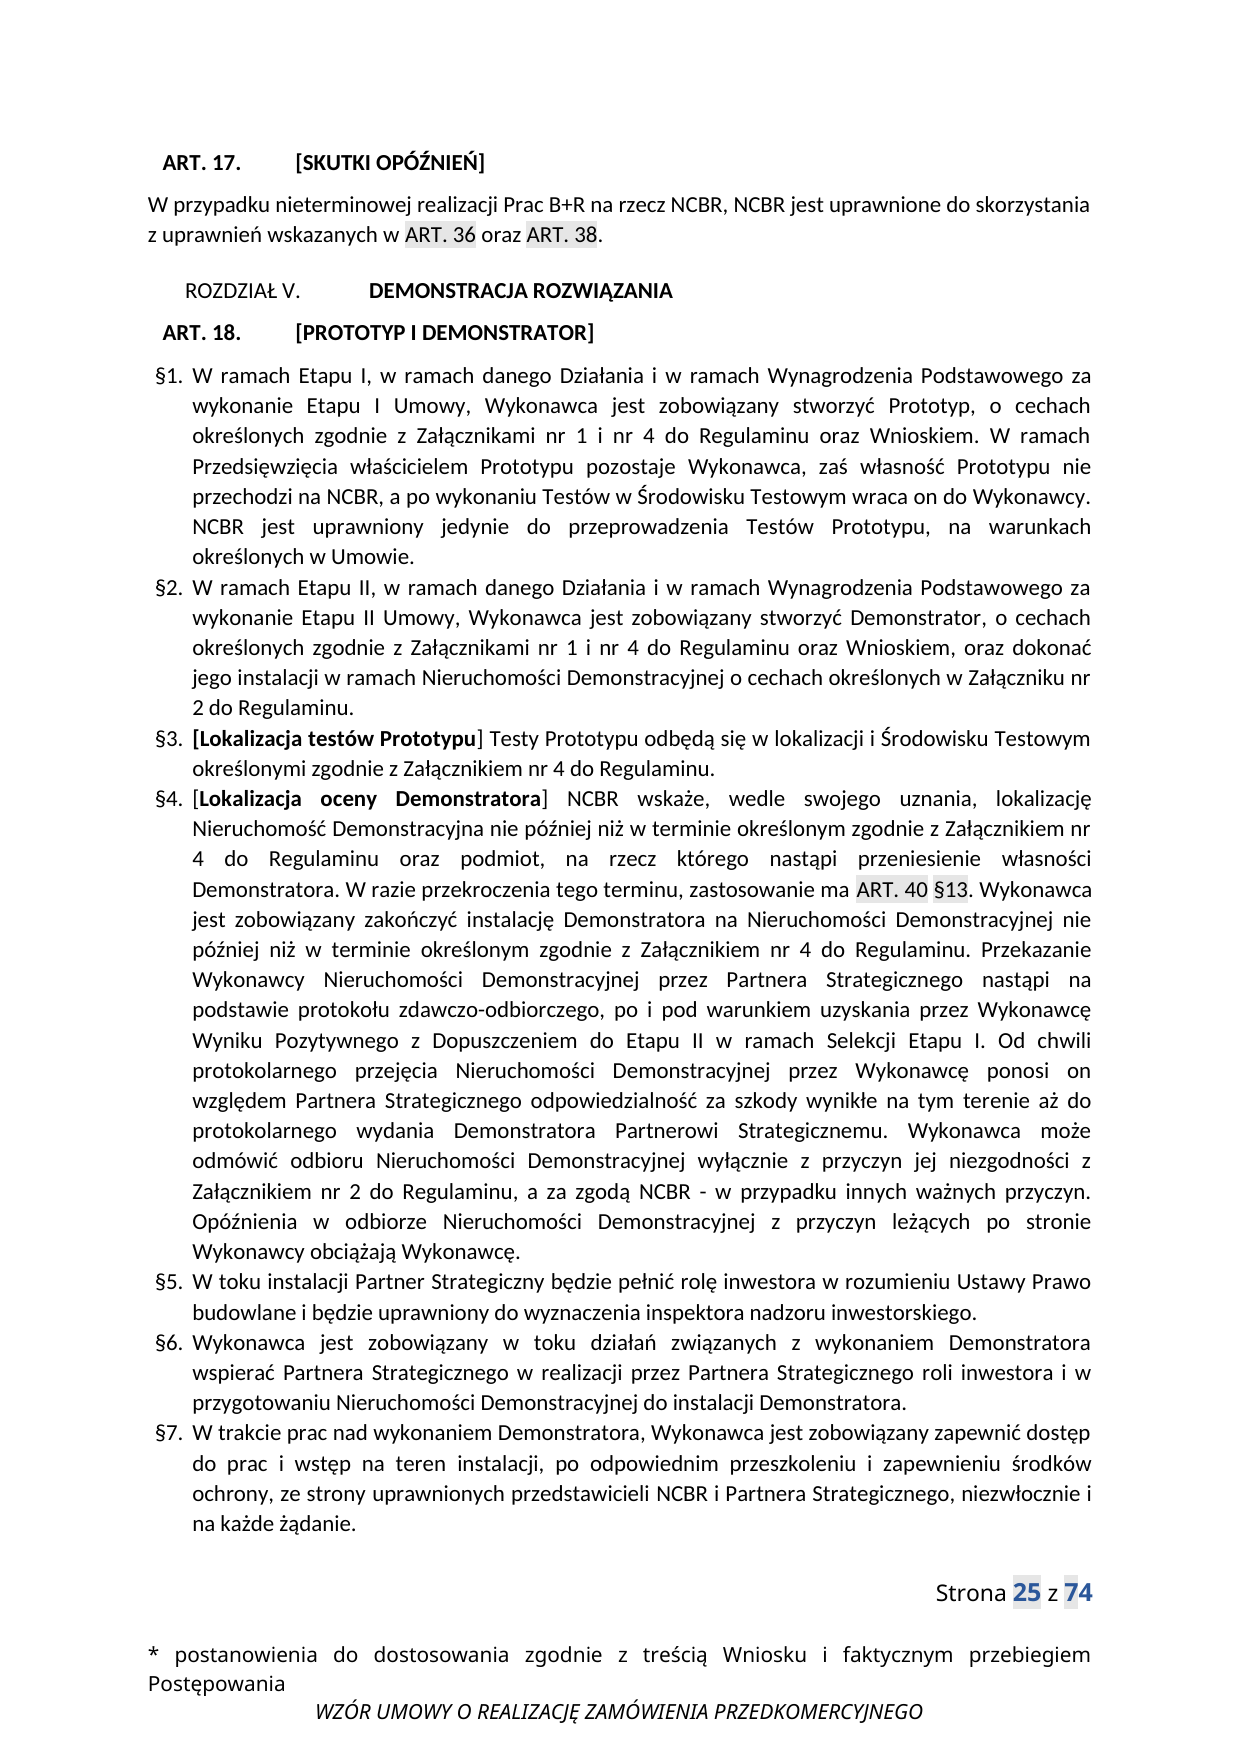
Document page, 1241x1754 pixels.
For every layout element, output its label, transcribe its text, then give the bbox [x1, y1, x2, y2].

text W przypadku nieterminowej realizacji Prac B+R na rzecz NCBR, NCBR jest uprawnione do skorzystania z uprawnień wskazanych w ART. 36 oraz ART. 38. [148, 190, 1093, 248]
list Wykonawca jest zobowiązany w toku działań związanych z wykonaniem Demonstratora wspierać Partnera Strategicznego w realizacji przez Partnera Strategicznego roli inwestora i w przygotowaniu Nieruchomości Demonstracyjnej do instalacji Demonstratora. [154, 1328, 1093, 1416]
list W ramach Etapu I, w ramach danego Działania i w ramach Wynagrodzenia Podstawowego za wykonanie Etapu I Umowy, Wykonawca jest zobowiązany stworzyć Prototyp, o cechach określonych zgodnie z Załącznikami nr 1 i nr 4 do Regulaminu oraz Wnioskiem. W ramach Przedsięwzięcia właścicielem Prototypu pozostaje Wykonawca, zaś własność Prototypu nie przechodzi na NCBR, a po wykonaniu Testów w Środowisku Testowym wraca on do Wykonawcy. NCBR jest uprawniony jedynie do przeprowadzenia Testów Prototypu, na warunkach określonych w Umowie. [154, 361, 1093, 570]
list W ramach Etapu II, w ramach danego Działania i w ramach Wynagrodzenia Podstawowego za wykonanie Etapu II Umowy, Wykonawca jest zobowiązany stworzyć Demonstrator, o cechach określonych zgodnie z Załącznikami nr 1 i nr 4 do Regulaminu oraz Wnioskiem, oraz dokonać jego instalacji w ramach Nieruchomości Demonstracyjnej o cechach określonych w Załączniku nr 2 do Regulaminu. [154, 573, 1093, 721]
subtitle [PROTOTYP I DEMONSTRATOR] [148, 318, 1093, 346]
list [Lokalizacja testów Prototypu] Testy Prototypu odbędą się w lokalizacji i Środowisku Testowym określonymi zgodnie z Załącznikiem nr 4 do Regulaminu. [154, 724, 1093, 782]
list W trakcie prac nad wykonaniem Demonstratora, Wykonawca jest zobowiązany zapewnić dostęp do prac i wstęp na teren instalacji, po odpowiednim przeszkoleniu i zapewnieniu środków ochrony, ze strony uprawnionych przedstawicieli NCBR i Partnera Strategicznego, niezwłocznie i na każde żądanie. [154, 1418, 1093, 1537]
subtitle [SKUTKI OPÓŹNIEŃ] [148, 148, 1093, 176]
list W toku instalacji Partner Strategiczny będzie pełnić rolę inwestora w rozumieniu Ustawy Prawo budowlane i będzie uprawniony do wyznaczenia inspektora nadzoru inwestorskiego. [154, 1267, 1093, 1326]
list [Lokalizacja oceny Demonstratora] NCBR wskaże, wedle swojego uznania, lokalizację Nieruchomość Demonstracyjna nie później niż w terminie określonym zgodnie z Załącznikiem nr 4 do Regulaminu oraz podmiot, na rzecz którego nastąpi przeniesienie własności Demonstratora. W razie przekroczenia tego terminu, zastosowanie ma ART. 40 §13. Wykonawca jest zobowiązany zakończyć instalację Demonstratora na Nieruchomości Demonstracyjnej nie później niż w terminie określonym zgodnie z Załącznikiem nr 4 do Regulaminu. Przekazanie Wykonawcy Nieruchomości Demonstracyjnej przez Partnera Strategicznego nastąpi na podstawie protokołu zdawczo-odbiorczego, po i pod warunkiem uzyskania przez Wykonawcę Wyniku Pozytywnego z Dopuszczeniem do Etapu II w ramach Selekcji Etapu I. Od chwili protokolarnego przejęcia Nieruchomości Demonstracyjnej przez Wykonawcę ponosi on względem Partnera Strategicznego odpowiedzialność za szkody wynikłe na tym terenie aż do protokolarnego wydania Demonstratora Partnerowi Strategicznemu. Wykonawca może odmówić odbioru Nieruchomości Demonstracyjnej wyłącznie z przyczyn jej niezgodności z Załącznikiem nr 2 do Regulaminu, a za zgodą NCBR - w przypadku innych ważnych przyczyn. Opóźnienia w odbiorze Nieruchomości Demonstracyjnej z przyczyn leżących po stronie Wykonawcy obciążają Wykonawcę. [154, 784, 1093, 1265]
subtitle DEMONSTRACJA ROZWIĄZANIA [185, 276, 1093, 304]
